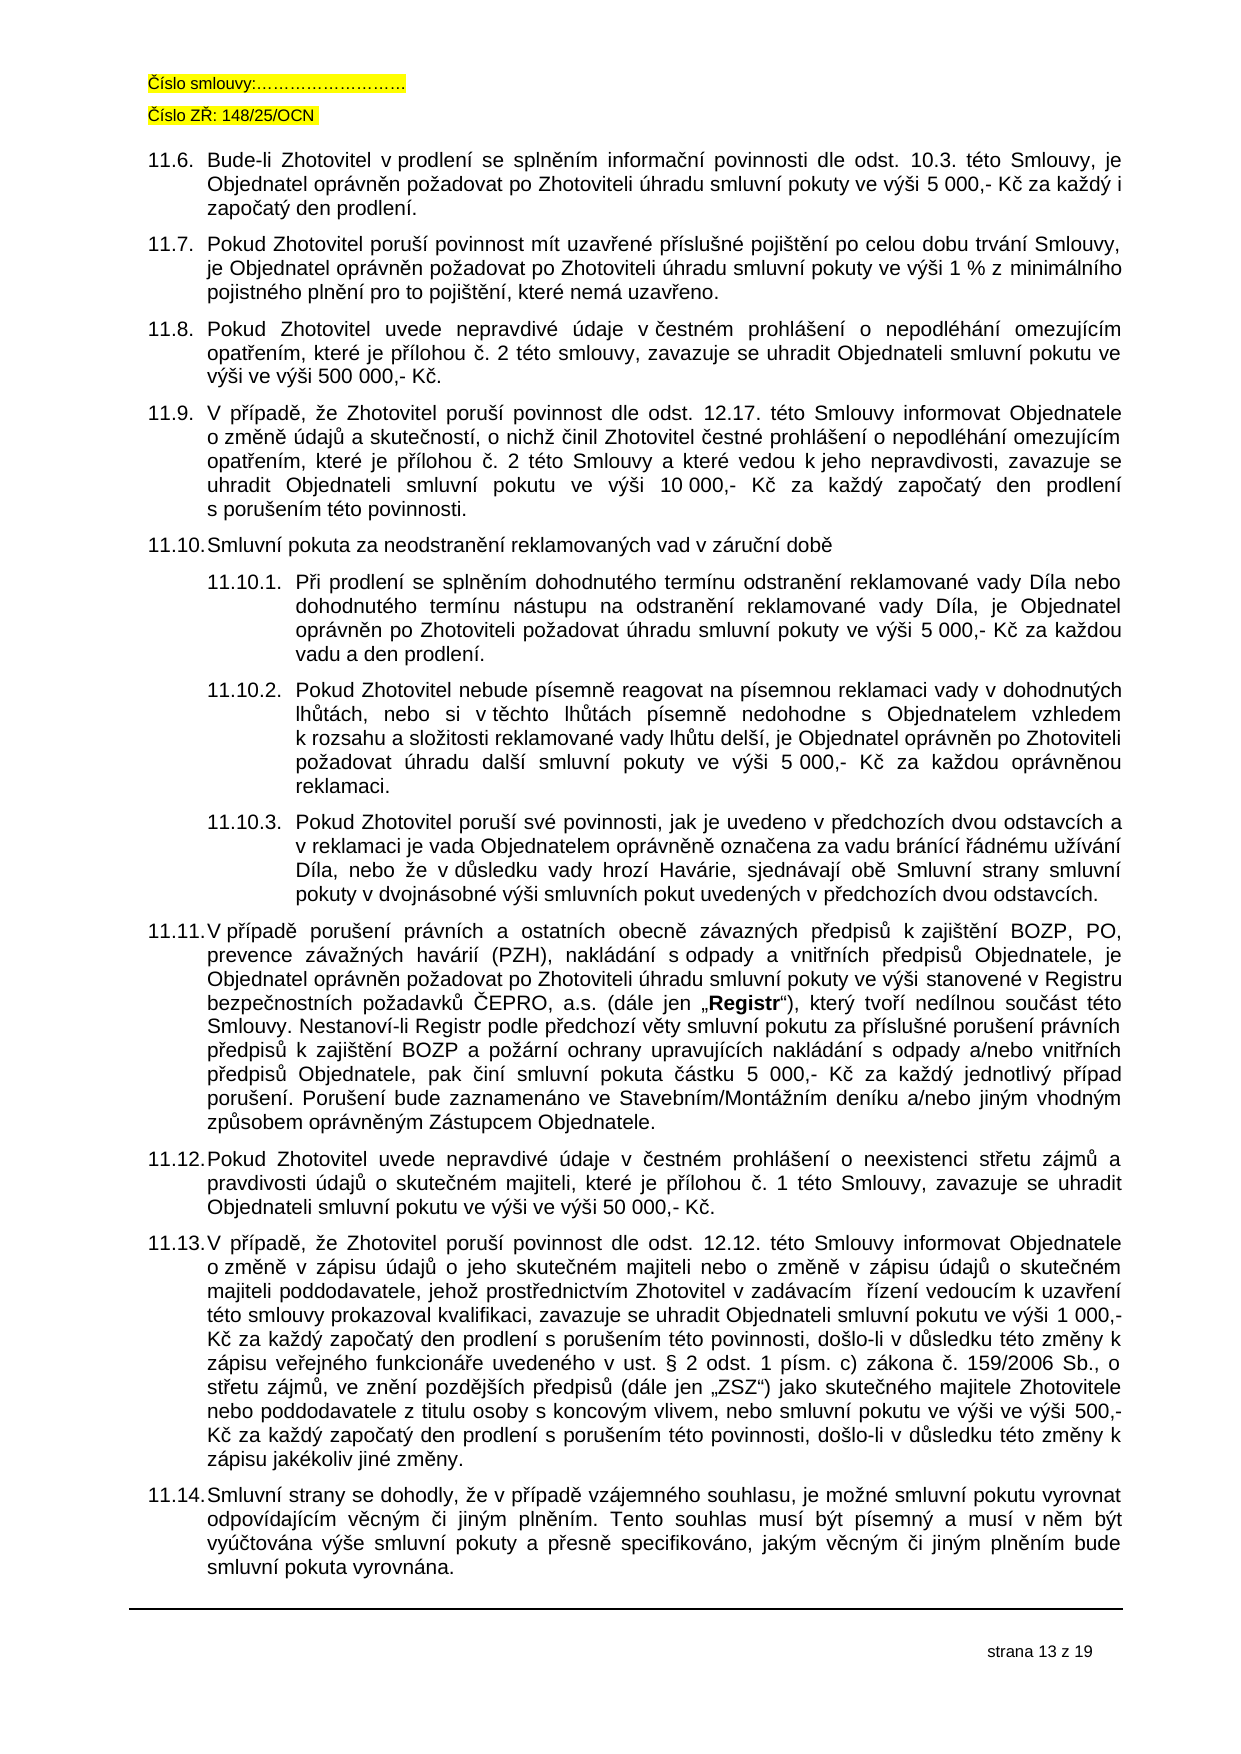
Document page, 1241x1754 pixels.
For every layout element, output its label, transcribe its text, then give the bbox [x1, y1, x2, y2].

text V případě porušení právních a ostatních obecně závazných předpisů k zajištění BOZP, PO, prevence závažných havárií (PZH), nakládání s odpady a vnitřních předpisů Objednatele, je Objednatel oprávněn požadovat po Zhotoviteli úhradu smluvní pokuty ve výši stanovené v Registru bezpečnostních požadavků ČEPRO, a.s. (dále jen „Registr“), který tvoří nedílnou součást této Smlouvy. Nestanoví-li Registr podle předchozí věty smluvní pokutu za příslušné porušení právních předpisů k zajištění BOZP a požární ochrany upravujících nakládání s odpady a/nebo vnitřních předpisů Objednatele, pak činí smluvní pokuta částku 5 000,- Kč za každý jednotlivý případ porušení. Porušení bude zaznamenáno ve Stavebním/Montážním deníku a/nebo jiným vhodným způsobem oprávněným Zástupcem Objednatele. [148, 918, 1122, 1134]
text Smluvní strany se dohodly, že v případě vzájemného souhlasu, je možné smluvní pokutu vyrovnat odpovídajícím věcným či jiným plněním. Tento souhlas musí být písemný a musí v něm být vyúčtována výše smluvní pokuty a přesně specifikováno, jakým věcným či jiným plněním bude smluvní pokuta vyrovnána. [148, 1483, 1122, 1579]
text Smluvní pokuta za neodstranění reklamovaných vad v záruční době [148, 533, 1122, 557]
text Bude-li Zhotovitel v prodlení se splněním informační povinnosti dle odst. 10.3. této Smlouvy, je Objednatel oprávněn požadovat po Zhotoviteli úhradu smluvní pokuty ve výši 5 000,- Kč za každý i započatý den prodlení. [148, 148, 1122, 219]
text Pokud Zhotovitel uvede nepravdivé údaje v čestném prohlášení o nepodléhání omezujícím opatřením, které je přílohou č. 2 této smlouvy, zavazuje se uhradit Objednateli smluvní pokutu ve výši ve výši 500 000,- Kč. [148, 316, 1122, 388]
text Při prodlení se splněním dohodnutého termínu odstranění reklamované vady Díla nebo dohodnutého termínu nástupu na odstranění reklamované vady Díla, je Objednatel oprávněn po Zhotoviteli požadovat úhradu smluvní pokuty ve výši 5 000,- Kč za každou vadu a den prodlení. [207, 569, 1122, 665]
text Pokud Zhotovitel uvede nepravdivé údaje v čestném prohlášení o neexistenci střetu zájmů a pravdivosti údajů o skutečném majiteli, které je přílohou č. 1 této Smlouvy, zavazuje se uhradit Objednateli smluvní pokutu ve výši ve výši 50 000,- Kč. [148, 1147, 1122, 1218]
text V případě, že Zhotovitel poruší povinnost dle odst. 12.12. této Smlouvy informovat Objednatele o změně v zápisu údajů o jeho skutečném majiteli nebo o změně v zápisu údajů o skutečném majiteli poddodavatele, jehož prostřednictvím Zhotovitel v zadávacím řízení vedoucím k uzavření této smlouvy prokazoval kvalifikaci, zavazuje se uhradit Objednateli smluvní pokutu ve výši 1 000,- Kč za každý započatý den prodlení s porušením této povinnosti, došlo-li v důsledku této změny k zápisu veřejného funkcionáře uvedeného v ust. § 2 odst. 1 písm. c) zákona č. 159/2006 Sb., o střetu zájmů, ve znění pozdějších předpisů (dále jen „ZSZ“) jako skutečného majitele Zhotovitele nebo poddodavatele z titulu osoby s koncovým vlivem, nebo smluvní pokutu ve výši ve výši 500,- Kč za každý započatý den prodlení s porušením této povinnosti, došlo-li v důsledku této změny k zápisu jakékoliv jiné změny. [148, 1231, 1122, 1471]
text Pokud Zhotovitel poruší povinnost mít uzavřené příslušné pojištění po celou dobu trvání Smlouvy, je Objednatel oprávněn požadovat po Zhotoviteli úhradu smluvní pokuty ve výši 1 % z minimálního pojistného plnění pro to pojištění, které nemá uzavřeno. [148, 232, 1122, 304]
text V případě, že Zhotovitel poruší povinnost dle odst. 12.17. této Smlouvy informovat Objednatele o změně údajů a skutečností, o nichž činil Zhotovitel čestné prohlášení o nepodléhání omezujícím opatřením, které je přílohou č. 2 této Smlouvy a které vedou k jeho nepravdivosti, zavazuje se uhradit Objednateli smluvní pokutu ve výši 10 000,- Kč za každý započatý den prodlení s porušením této povinnosti. [148, 401, 1122, 521]
text Pokud Zhotovitel nebude písemně reagovat na písemnou reklamaci vady v dohodnutých lhůtách, nebo si v těchto lhůtách písemně nedohodne s Objednatelem vzhledem k rozsahu a složitosti reklamované vady lhůtu delší, je Objednatel oprávněn po Zhotoviteli požadovat úhradu další smluvní pokuty ve výši 5 000,- Kč za každou oprávněnou reklamaci. [207, 678, 1122, 798]
text Pokud Zhotovitel poruší své povinnosti, jak je uvedeno v předchozích dvou odstavcích a v reklamaci je vada Objednatelem oprávněně označena za vadu bránící řádnému užívání Díla, nebo že v důsledku vady hrozí Havárie, sjednávají obě Smluvní strany smluvní pokuty v dvojnásobné výši smluvních pokut uvedených v předchozích dvou odstavcích. [207, 810, 1122, 906]
